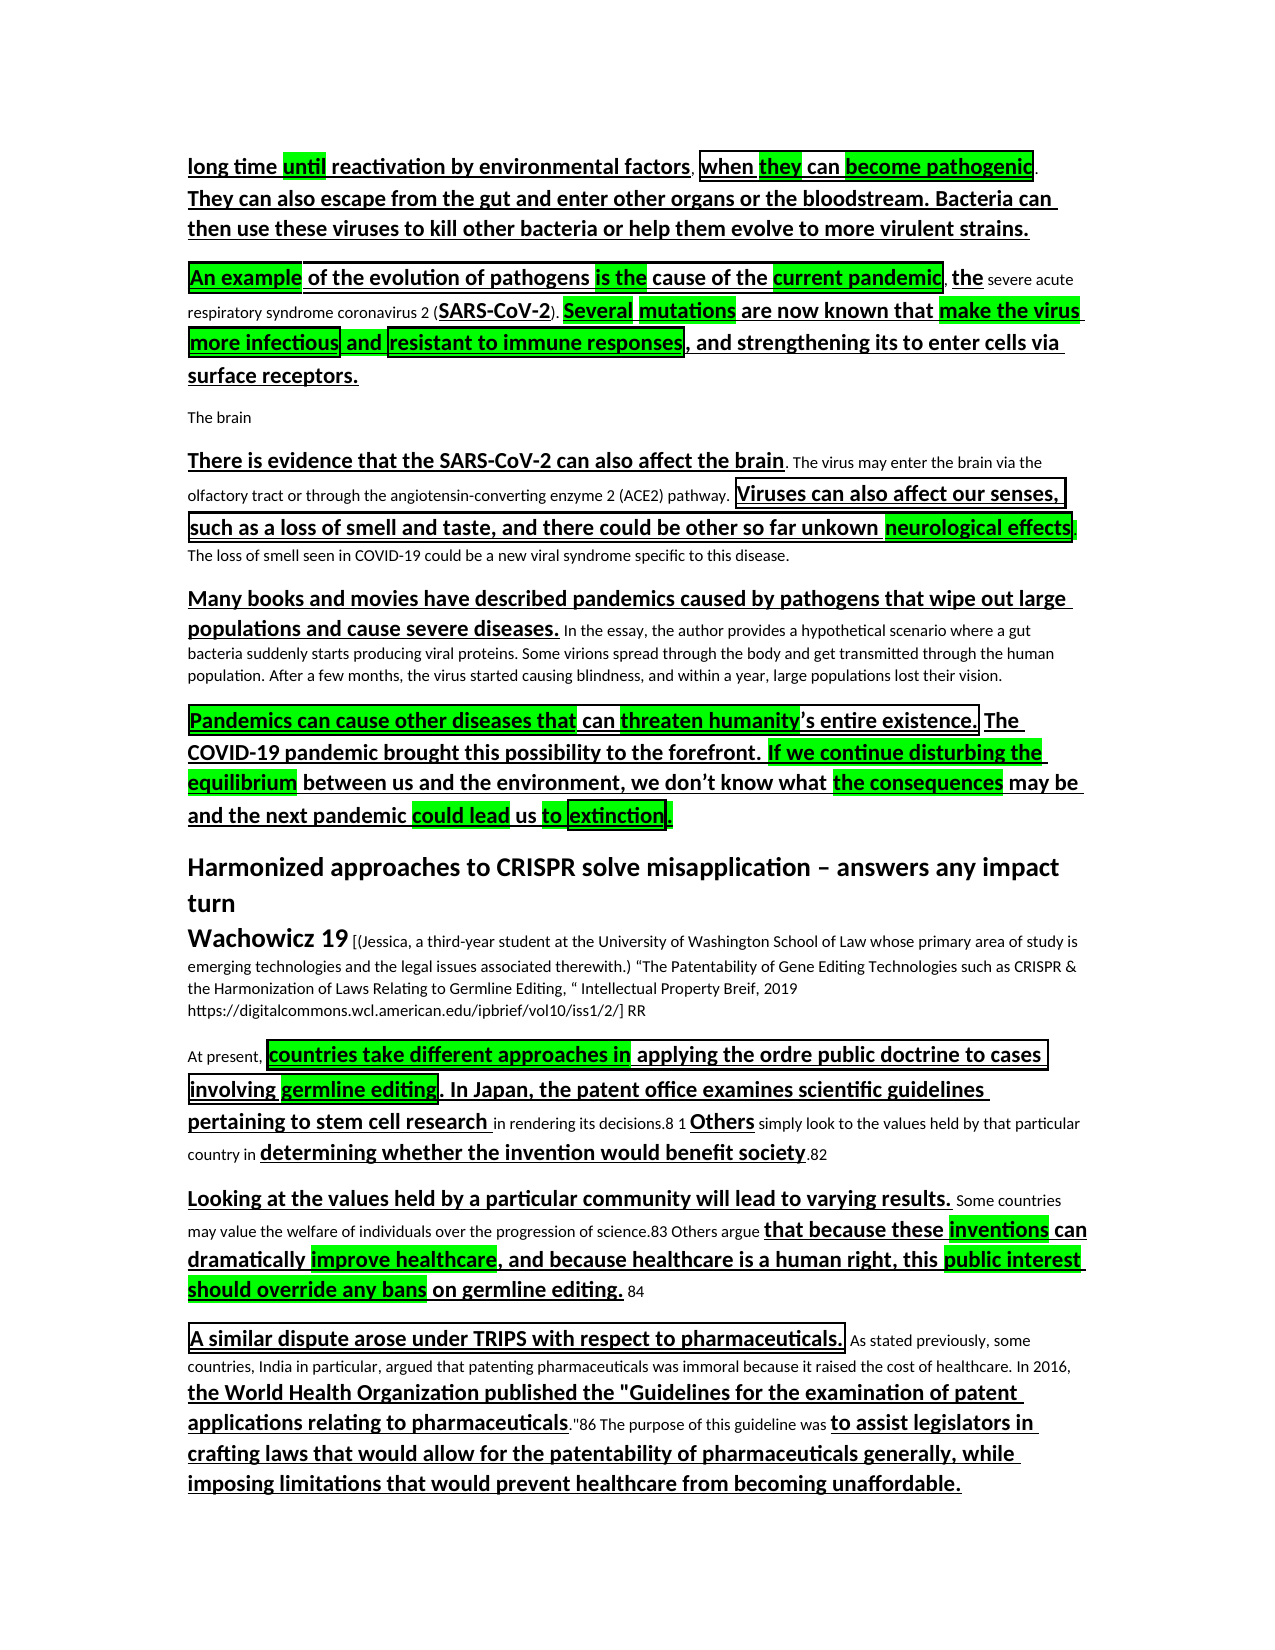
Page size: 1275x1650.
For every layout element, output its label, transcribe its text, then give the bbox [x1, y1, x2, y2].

text An example of the evolution of pathogens is the cause of the current pandemic, the severe acute respiratory syndrome coronavirus 2 (SARS-CoV-2). Several mutations are now known that make the virus more infectious and resistant to immune responses, and strengthening its to enter cells via surface receptors. [187, 261, 1087, 389]
text Looking at the values held by a particular community will lead to varying results. Some countries may value the welfare of individuals over the progression of science.83 Others argue that because these inventions can dramatically improve healthcare, and because healthcare is a human right, this public interest should override any bans on germline editing. 84 [187, 1184, 1087, 1303]
text A similar dispute arose under TRIPS with respect to pharmaceuticals. As stated previously, some countries, India in particular, argued that patenting pharmaceuticals was immoral because it raised the cost of healthcare. In 2016, the World Health Organization published the "Guidelines for the examination of patent applications relating to pharmaceuticals."86 The purpose of this guideline was to assist legislators in crafting laws that would allow for the patentability of pharmaceuticals generally, while imposing limitations that would prevent healthcare from becoming unaffordable. [187, 1322, 1087, 1497]
text At present, countries take different approaches in applying the ordre public doctrine to cases involving germline editing. In Japan, the patent office examines scientific guidelines pertaining to stem cell research in rendering its decisions.8 1 Others simply look to the values held by that particular country in determining whether the invention would benefit society.82 [187, 1038, 1087, 1166]
text Many books and movies have described pandemics caused by pathogens that wipe out large populations and cause severe diseases. In the essay, the author provides a hypothetical scenario where a gut bacteria suddenly starts producing viral proteins. Some virions spread through the body and get transmitted through the human population. After a few months, the virus started causing blindness, and within a year, large populations lost their vision. [187, 584, 1087, 686]
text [187, 150, 1087, 243]
text Pandemics can cause other diseases that can threaten humanity’s entire existence. The COVID-19 pandemic brought this possibility to the forefront. If we continue disturbing the equilibrium between us and the environment, we don’t know what the consequences may be and the next pandemic could lead us to extinction. [187, 704, 1087, 831]
text Wachowicz 19 [(Jessica, a third-year student at the University of Washington School of Law whose primary area of study is emerging technologies and the legal issues associated therewith.) “The Patentability of Gene Editing Technologies such as CRISPR & the Harmonization of Laws Relating to Germline Editing, “ Intellectual Property Breif, 2019 https://digitalcommons.wcl.american.edu/ipbrief/vol10/iss1/2/] RR [187, 922, 1087, 1020]
text There is evidence that the SARS-CoV-2 can also affect the brain. The virus may enter the brain via the olfactory tract or through the angiotensin-converting enzyme 2 (ACE2) pathway. Viruses can also affect our senses, such as a loss of smell and taste, and there could be other so far unkown neurological effects. The loss of smell seen in COVID-19 could be a new viral syndrome specific to this disease. [187, 446, 1087, 565]
text The brain [187, 408, 1087, 428]
subtitle Harmonized approaches to CRISPR solve misapplication – answers any impact turn [187, 850, 1087, 919]
